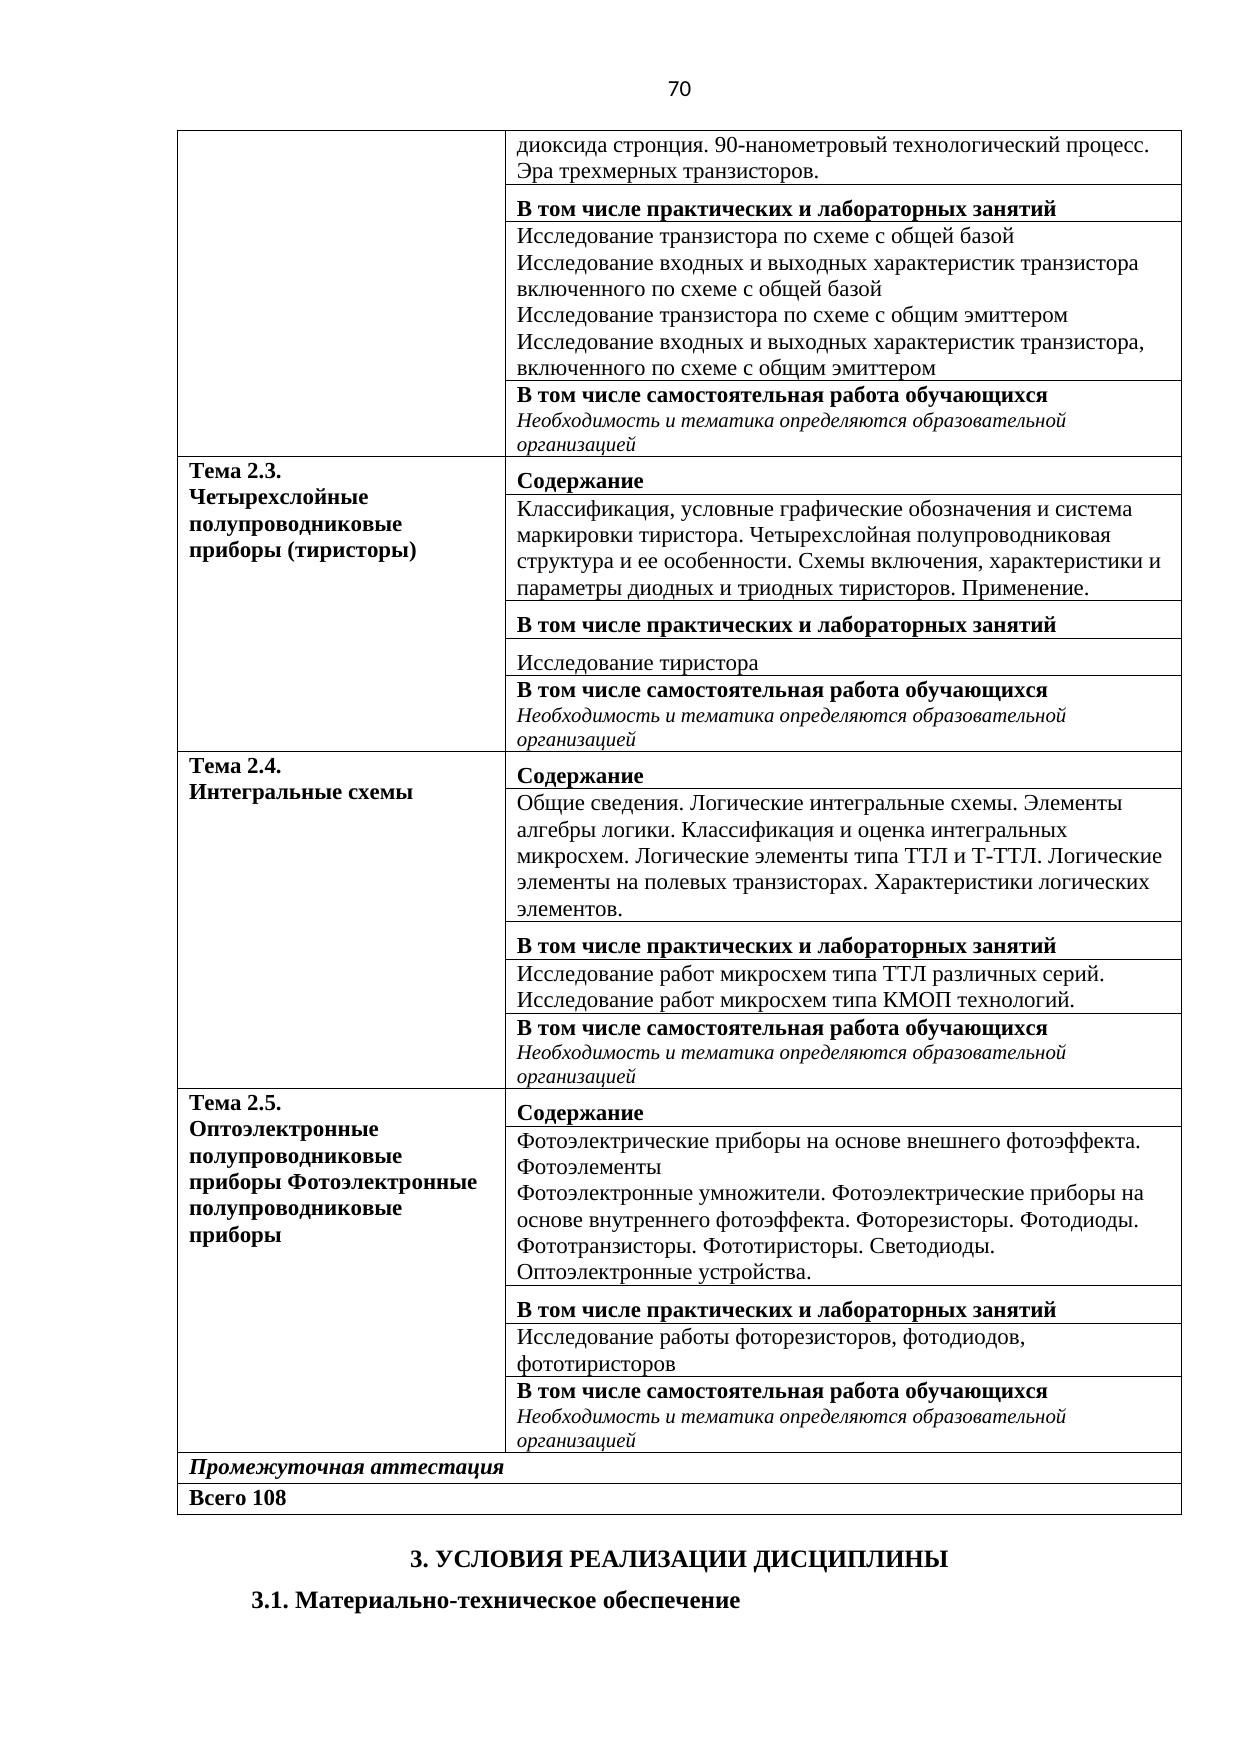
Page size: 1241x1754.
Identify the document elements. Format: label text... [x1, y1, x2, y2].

text 3.1. Материально-техническое обеспечение [177, 1585, 1181, 1614]
table_cell Классификация, условные графические обозначения и система маркировки тиристора. Четырехслойная полупроводниковая структура и ее особенности. Схемы включения, характеристики и параметры диодных и триодных тиристоров. Применение. [506, 495, 1181, 600]
table_cell Тема 2.4. Интегральные схемы [178, 752, 505, 1088]
table_cell В том числе самостоятельная работа обучающихся Необходимость и тематика определяются образовательной организацией [506, 381, 1181, 456]
table_cell В том числе практических и лабораторных занятий [506, 185, 1181, 221]
table_cell Всего 108 [178, 1484, 1181, 1514]
table_cell Содержание [506, 752, 1181, 788]
table_cell Содержание [506, 1089, 1181, 1126]
table_cell Промежуточная аттестация [178, 1453, 1181, 1483]
table_cell В том числе практических и лабораторных занятий [506, 1286, 1181, 1322]
table_cell Общие сведения. Логические интегральные схемы. Элементы алгебры логики. Классификация и оценка интегральных микросхем. Логические элементы типа ТТЛ и Т-ТТЛ. Логические элементы на полевых транзисторах. Характеристики логических элементов. [506, 789, 1181, 921]
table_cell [506, 131, 1181, 184]
table_cell В том числе практических и лабораторных занятий [506, 601, 1181, 638]
table_cell Фотоэлектрические приборы на основе внешнего фотоэффекта. Фотоэлементы Фотоэлектронные умножители. Фотоэлектрические приборы на основе внутреннего фотоэффекта. Фоторезисторы. Фотодиоды. Фототранзисторы. Фототиристоры. Светодиоды. Оптоэлектронные устройства. [506, 1127, 1181, 1285]
table_cell Исследование транзистора по схеме с общей базой Исследование входных и выходных характеристик транзистора включенного по схеме с общей базой Исследование транзистора по схеме с общим эмиттером Исследование входных и выходных характеристик транзистора, включенного по схеме с общим эмиттером [506, 222, 1181, 380]
table_cell Исследование работы фоторезисторов, фотодиодов, фототиристоров [506, 1324, 1181, 1376]
table_cell В том числе практических и лабораторных занятий [506, 922, 1181, 959]
table_cell Тема 2.5. Оптоэлектронные полупроводниковые приборы Фотоэлектронные полупроводниковые приборы [178, 1089, 505, 1452]
table_cell В том числе самостоятельная работа обучающихся Необходимость и тематика определяются образовательной организацией [506, 1377, 1181, 1452]
table_cell В том числе самостоятельная работа обучающихся Необходимость и тематика определяются образовательной организацией [506, 1014, 1181, 1088]
table_cell Тема 2.3. Четырехслойные полупроводниковые приборы (тиристоры) [178, 457, 505, 751]
table_cell Исследование тиристора [506, 639, 1181, 675]
table_cell Исследование работ микросхем типа ТТЛ различных серий. Исследование работ микросхем типа КМОП технологий. [506, 960, 1181, 1012]
table_cell В том числе самостоятельная работа обучающихся Необходимость и тематика определяются образовательной организацией [506, 676, 1181, 751]
table_cell Содержание [506, 457, 1181, 493]
text 3. Условия реализации ДИСЦИПЛИНЫ [177, 1544, 1181, 1573]
